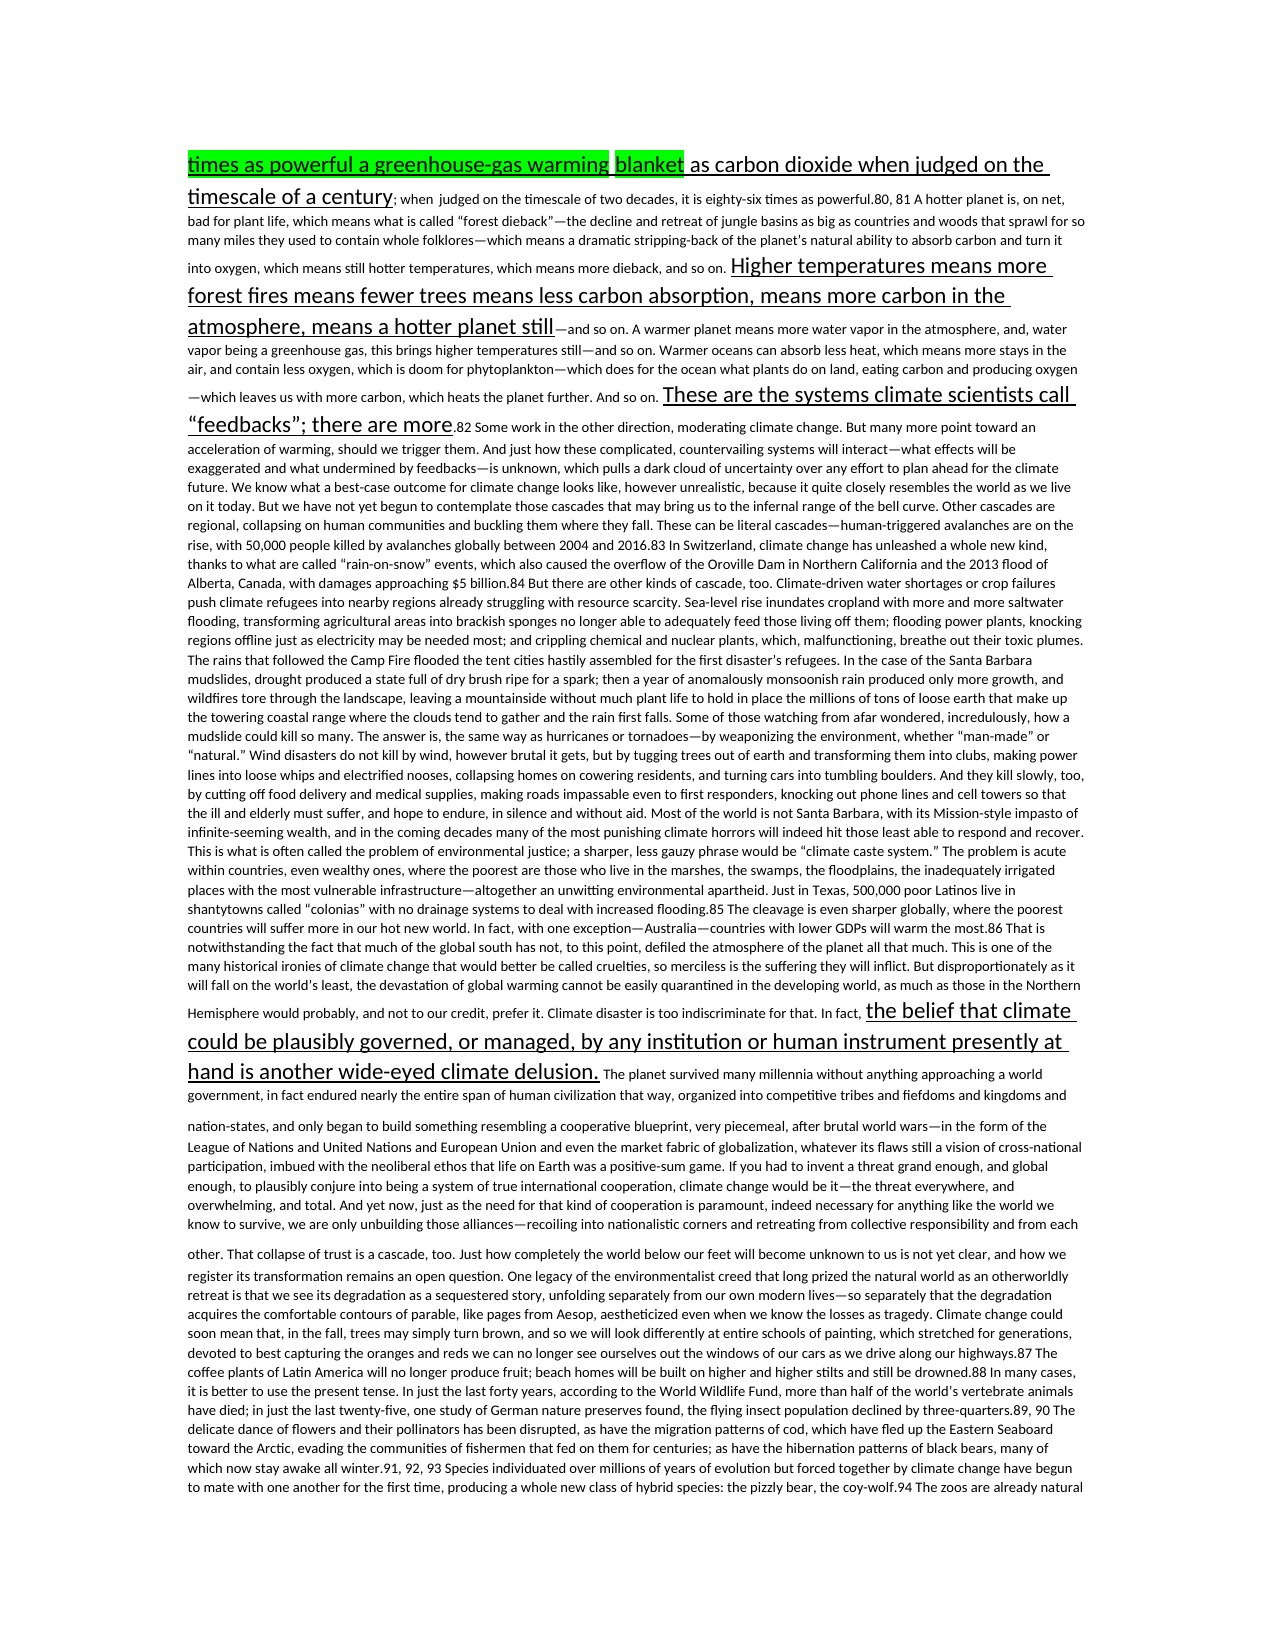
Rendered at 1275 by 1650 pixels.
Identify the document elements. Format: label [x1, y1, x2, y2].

text [187, 150, 1087, 1496]
